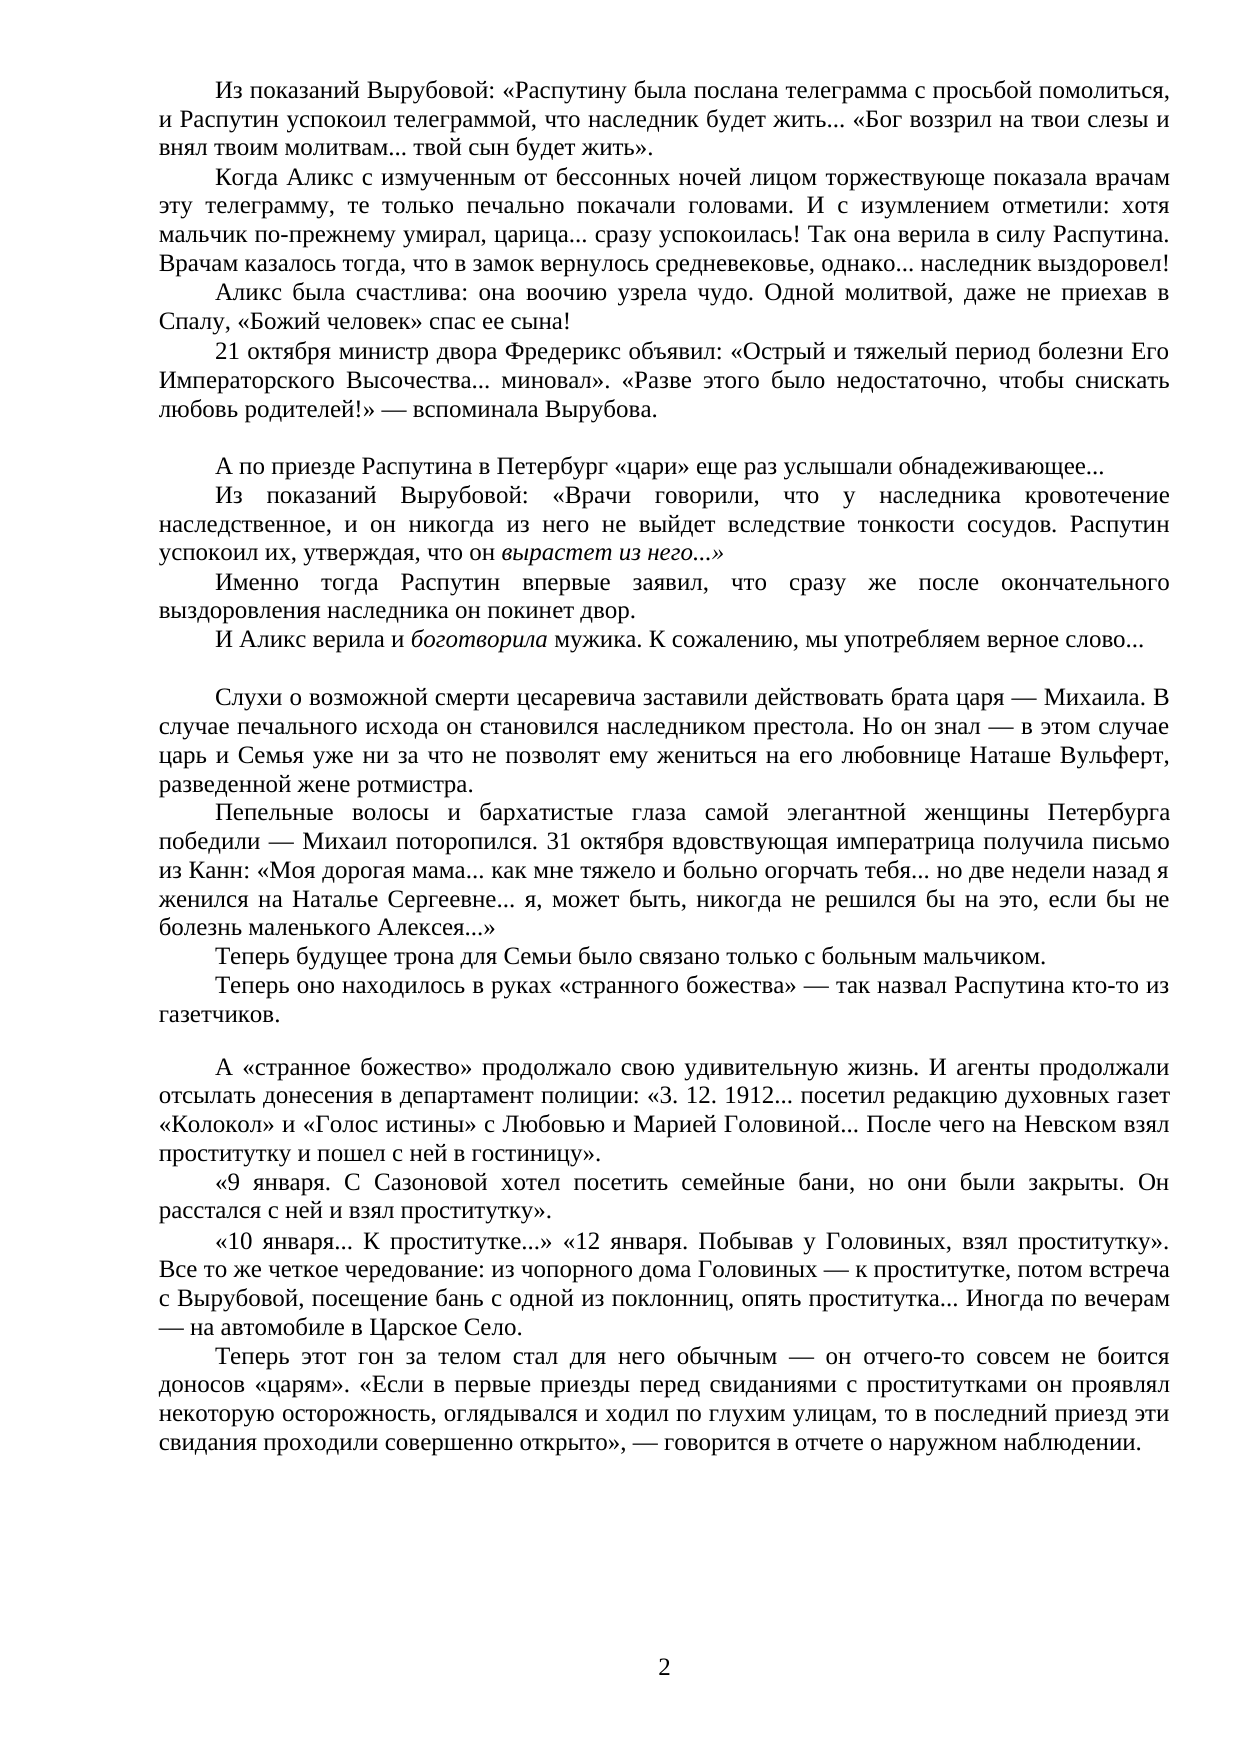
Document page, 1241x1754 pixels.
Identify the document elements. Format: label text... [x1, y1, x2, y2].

text Из показаний Вырубовой: «Распутину была послана телеграмма с просьбой помолиться, и Распутин успокоил телеграммой, что наследник будет жить... «Бог воззрил на твои слезы и внял твоим молитвам... твой сын будет жить». [158, 75, 1171, 161]
text 21 октября министр двора Фредерикс объявил: «Острый и тяжелый период болезни Его Императорского Высочества... миновал». «Разве этого было недостаточно, чтобы снискать любовь родителей!» — вспоминала Вырубова. [158, 336, 1171, 423]
text Слухи о возможной смерти цесаревича заставили действовать брата царя — Михаила. В случае печального исхода он становился наследником престола. Но он знал — в этом случае царь и Семья уже ни за что не позволят ему жениться на его любовнице Наташе Вульферт, разведенной жене ротмистра. [158, 682, 1171, 797]
text А пo приезде Распутина в Петербург «цари» еще раз услышали обнадеживающее... [158, 451, 1171, 480]
text Когда Аликс с измученным от бессонных ночей лицом торжествующе показала врачам эту телеграмму, те только печально покачали головами. И с изумлением отметили: хотя мальчик по-прежнему умирал, царица... сразу успокоилась! Так она верила в силу Распутина. Врачам казалось тогда, что в замок вернулось средневековье, однако... наследник выздоровел! [158, 162, 1171, 277]
text Теперь этот гон за телом стал для него обычным — он отчего-то совсем не боится доносов «царям». «Если в первые приезды перед свиданиями с проститутками он проявлял некоторую осторожность, оглядывался и ходил по глухим улицам, то в последний приезд эти свидания проходили совершенно открыто», — говорится в отчете о наружном наблюдении. [158, 1341, 1171, 1456]
text Аликс была счастлива: она воочию узрела чудо. Одной молитвой, даже не приехав в Спалу, «Божий человек» спас ее сына! [158, 277, 1171, 334]
text Именно тогда Распутин впервые заявил, что сразу же после окончательного выздоровления наследника он покинет двор. [158, 567, 1171, 624]
text «9 января. С Сазоновой хотел посетить семейные бани, но они были закрыты. Он расстался с ней и взял проститутку». [158, 1167, 1171, 1224]
text И Аликс верила и боготворила мужика. К сожалению, мы употребляем верное слово... [158, 624, 1171, 653]
text Из показаний Вырубовой: «Врачи говорили, что у наследника кровотечение наследственное, и он никогда из него не выйдет вследствие тонкости сосудов. Распутин успокоил их, утверждая, что он вырастет из него...» [158, 480, 1171, 566]
text «10 января... К проститутке...» «12 января. Побывав у Головиных, взял проститутку». Все то же четкое чередование: из чопорного дома Головиных — к проститутке, потом встреча с Вырубовой, посещение бань с одной из поклонниц, опять проститутка... Иногда по вечерам — на автомобиле в Царское Село. [158, 1226, 1171, 1341]
text Теперь оно находилось в руках «странного божества» — так назвал Распутина кто-то из газетчиков. [158, 970, 1171, 1027]
text А «странное божество» продолжало свою удивительную жизнь. И агенты продолжали отсылать донесения в департамент полиции: «3. 12. 1912... посетил редакцию духовных газет «Колокол» и «Голос истины» с Любовью и Марией Головиной... После чего на Невском взял проститутку и пошел с ней в гостиницу». [158, 1052, 1171, 1167]
text Пепельные волосы и бархатистые глаза самой элегантной женщины Петербурга победили — Михаил поторопился. 31 октября вдовствующая императрица получила письмо из Канн: «Моя дорогая мама... как мне тяжело и больно огорчать тебя... но две недели назад я женился на Наталье Сергеевне... я, может быть, никогда не решился бы на это, если бы не болезнь маленького Алексея...» [158, 797, 1171, 941]
text Теперь будущее трона для Семьи было связано только с больным мальчиком. [158, 941, 1171, 970]
